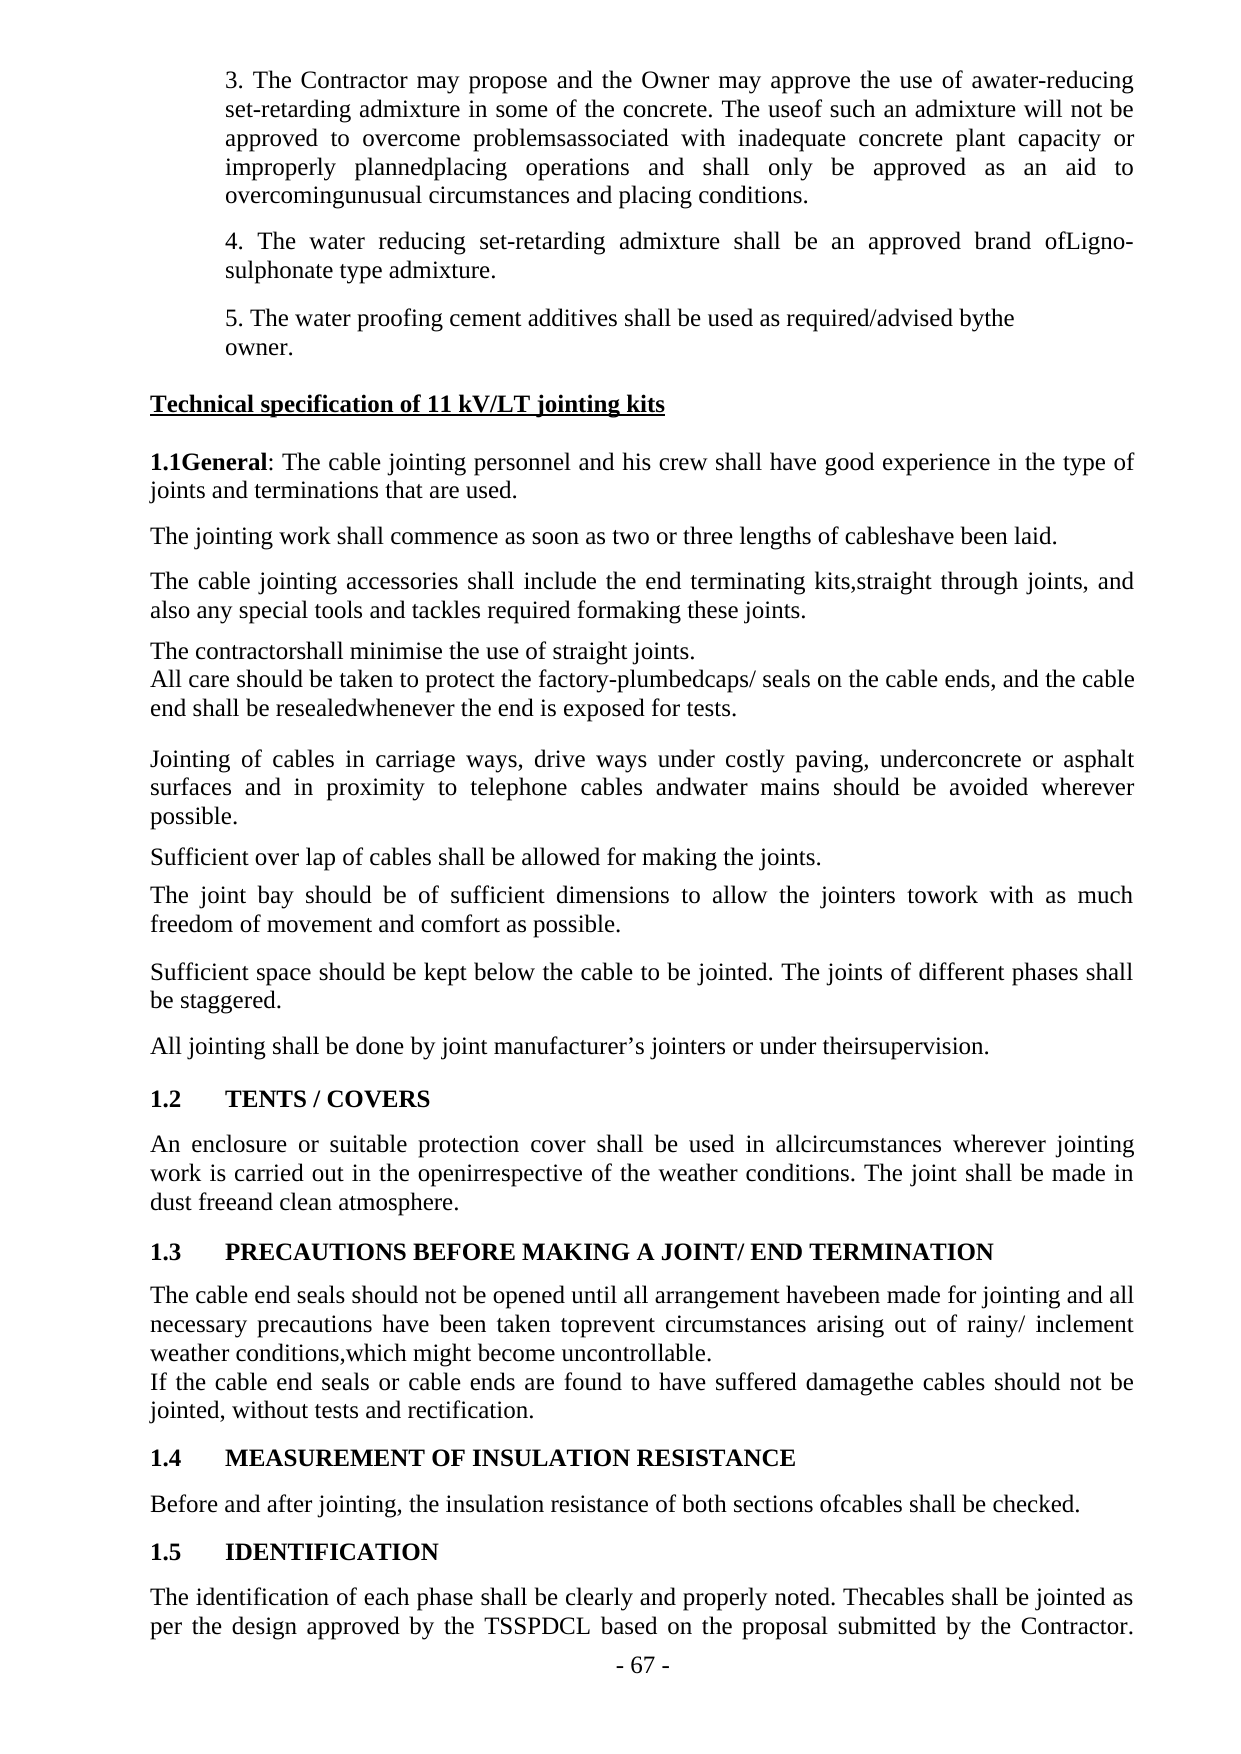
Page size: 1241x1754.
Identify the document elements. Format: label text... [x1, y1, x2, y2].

text Jointing of cables in carriage ways, drive ways under costly paving, underconcrete or asphalt surfaces and in proximity to telephone cables andwater mains should be avoided wherever possible. [150, 744, 1135, 830]
text Sufficient space should be kept below the cable to be jointed. The joints of different phases shall be staggered. [150, 957, 1135, 1014]
text The cable end seals should not be opened until all arrangement havebeen made for jointing and all necessary precautions have been taken toprevent circumstances arising out of rainy/ inclement weather conditions,which might become uncontrollable. [150, 1280, 1135, 1367]
text 4. The water reducing set-retarding admixture shall be an approved brand ofLigno-sulphonate type admixture. [225, 226, 1135, 284]
text Technical specification of 11 kV/LT jointing kits [150, 389, 1135, 418]
text Before and after jointing, the insulation resistance of both sections ofcables shall be checked. [150, 1489, 1135, 1517]
text All care should be taken to protect the factory-plumbedcaps/ seals on the cable ends, and the cable end shall be resealedwhenever the end is exposed for tests. [150, 664, 1135, 722]
text 3. The Contractor may propose and the Owner may approve the use of awater-reducing set-retarding admixture in some of the concrete. The useof such an admixture will not be approved to overcome problemsassociated with inadequate concrete plant capacity or improperly plannedplacing operations and shall only be approved as an aid to overcomingunusual circumstances and placing conditions. [225, 66, 1135, 209]
text The jointing work shall commence as soon as two or three lengths of cableshave been laid. [150, 521, 1135, 549]
text owner. [150, 332, 1135, 360]
text An enclosure or suitable protection cover shall be used in allcircumstances wherever jointing work is carried out in the openirrespective of the weather conditions. The joint shall be made in dust freeand clean atmosphere. [150, 1129, 1135, 1216]
text 1.1General: The cable jointing personnel and his crew shall have good experience in the type of joints and terminations that are used. [150, 447, 1135, 504]
text The cable jointing accessories shall include the end terminating kits,straight through joints, and also any special tools and tackles required formaking these joints. [150, 566, 1135, 624]
list PRECAUTIONS BEFORE MAKING A JOINT/ END TERMINATION [150, 1237, 1135, 1266]
list MEASUREMENT OF INSULATION RESISTANCE [150, 1443, 1135, 1472]
text The contractorshall minimise the use of straight joints. [150, 636, 1135, 664]
text Sufficient over lap of cables shall be allowed for making the joints. [150, 842, 1135, 871]
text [150, 1582, 1135, 1640]
list IDENTIFICATION [150, 1537, 1135, 1565]
text All jointing shall be done by joint manufacturer’s jointers or under theirsupervision. [150, 1031, 1135, 1060]
text 5. The water proofing cement additives shall be used as required/advised bythe [150, 303, 1135, 332]
text If the cable end seals or cable ends are found to have suffered damagethe cables should not be jointed, without tests and rectification. [150, 1367, 1135, 1424]
text The joint bay should be of sufficient dimensions to allow the jointers towork with as much freedom of movement and comfort as possible. [150, 880, 1135, 938]
list TENTS / COVERS [150, 1084, 1135, 1113]
